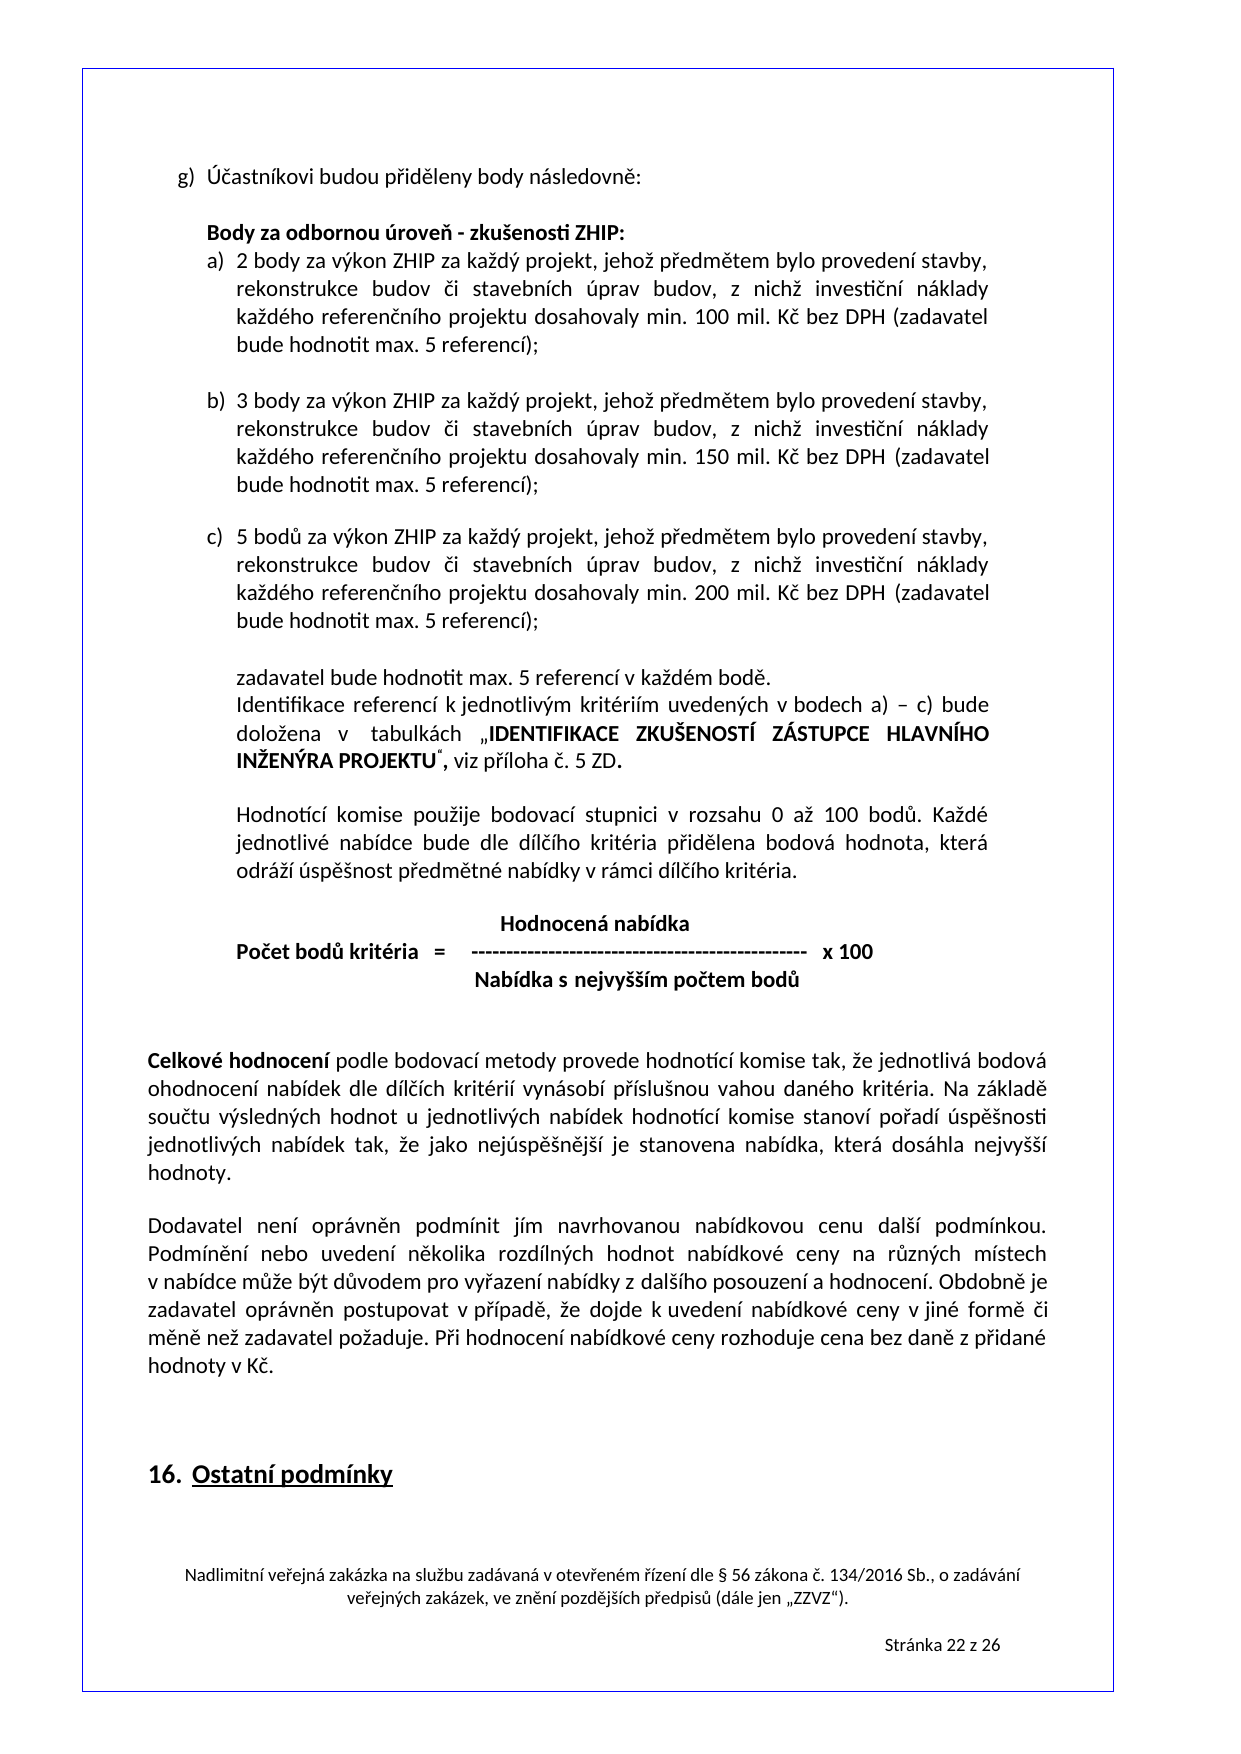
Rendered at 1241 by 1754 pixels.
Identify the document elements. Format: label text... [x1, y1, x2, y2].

list Ostatní podmínky [148, 1457, 1048, 1490]
text Hodnotící komise použije bodovací stupnici v rozsahu 0 až 100 bodů. Každé jednotlivé nabídce bude dle dílčího kritéria přidělena bodová hodnota, která odráží úspěšnost předmětné nabídky v rámci dílčího kritéria. [236, 800, 990, 884]
text zadavatel bude hodnotit max. 5 referencí v každém bodě. [236, 663, 1048, 691]
text Nabídka s nejvyšším počtem bodů [207, 965, 990, 993]
text Hodnocená nabídka [207, 909, 990, 937]
text Celkové hodnocení podle bodovací metody provede hodnotící komise tak, že jednotlivá bodová ohodnocení nabídek dle dílčích kritérií vynásobí příslušnou vahou daného kritéria. Na základě součtu výsledných hodnot u jednotlivých nabídek hodnotící komise stanoví pořadí úspěšnosti jednotlivých nabídek tak, že jako nejúspěšnější je stanovena nabídka, která dosáhla nejvyšší hodnoty. [148, 1046, 1048, 1186]
list 3 body za výkon ZHIP za každý projekt, jehož předmětem bylo provedení stavby, rekonstrukce budov či stavebních úprav budov, z nichž investiční náklady každého referenčního projektu dosahovaly min. 150 mil. Kč bez DPH (zadavatel bude hodnotit max. 5 referencí); [207, 386, 990, 498]
list 5 bodů za výkon ZHIP za každý projekt, jehož předmětem bylo provedení stavby, rekonstrukce budov či stavebních úprav budov, z nichž investiční náklady každého referenčního projektu dosahovaly min. 200 mil. Kč bez DPH (zadavatel bude hodnotit max. 5 referencí); [207, 522, 990, 634]
text Body za odbornou úroveň - zkušenosti ZHIP: [207, 218, 990, 246]
text Počet bodů kritéria = ------------------------------------------------ x 100 [236, 937, 990, 965]
text Dodavatel není oprávněn podmínit jím navrhovanou nabídkovou cenu další podmínkou. Podmínění nebo uvedení několika rozdílných hodnot nabídkové ceny na různých místech v nabídce může být důvodem pro vyřazení nabídky z dalšího posouzení a hodnocení. Obdobně je zadavatel oprávněn postupovat v případě, že dojde k uvedení nabídkové ceny v jiné formě či měně než zadavatel požaduje. Při hodnocení nabídkové ceny rozhoduje cena bez daně z přidané hodnoty v Kč. [148, 1211, 1048, 1379]
list Účastníkovi budou přiděleny body následovně: [177, 162, 990, 190]
text Identifikace referencí k jednotlivým kritériím uvedených v bodech a) – c) bude doložena v tabulkách „Identifikace zkušenostÍ ZÁSTUPCE Hlavního INŽENÝRA projektU“, viz příloha č. 5 ZD. [236, 691, 990, 775]
list 2 body za výkon ZHIP za každý projekt, jehož předmětem bylo provedení stavby, rekonstrukce budov či stavebních úprav budov, z nichž investiční náklady každého referenčního projektu dosahovaly min. 100 mil. Kč bez DPH (zadavatel bude hodnotit max. 5 referencí); [207, 246, 990, 358]
